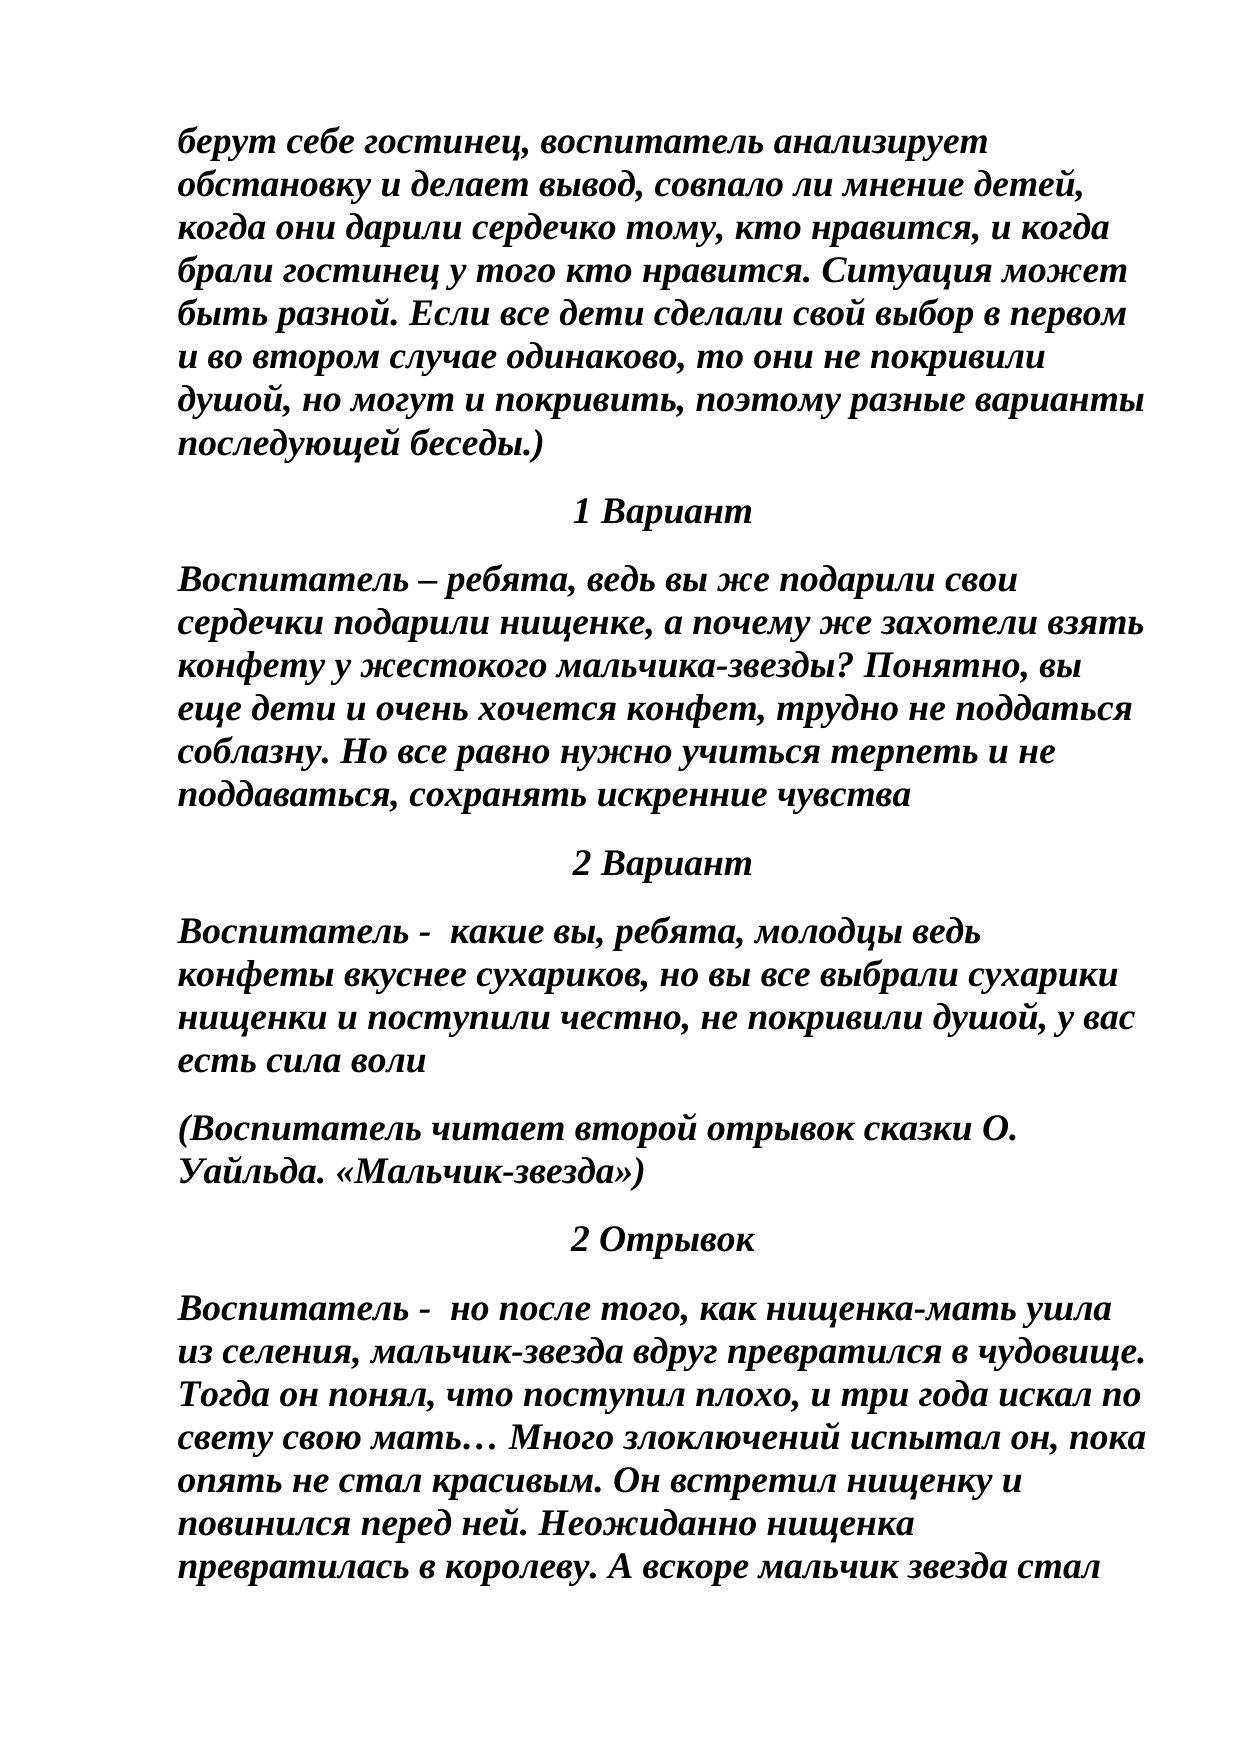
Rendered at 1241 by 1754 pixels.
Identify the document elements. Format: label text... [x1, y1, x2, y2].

text (Воспитатель читает второй отрывок сказки О. Уайльда. «Мальчик-звезда») [177, 1106, 1152, 1192]
text Воспитатель – ребята, ведь вы же подарили свои сердечки подарили нищенке, а почему же захотели взять конфету у жестокого мальчика-звезды? Понятно, вы еще дети и очень хочется конфет, трудно не поддаться соблазну. Но все равно нужно учиться терпеть и не поддаваться, сохранять искренние чувства [177, 556, 1152, 815]
text 2 Отрывок [177, 1217, 1152, 1260]
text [177, 118, 1152, 463]
text 1 Вариант [177, 488, 1152, 531]
text 2 Вариант [177, 840, 1152, 883]
text Воспитатель - какие вы, ребята, молодцы ведь конфеты вкуснее сухариков, но вы все выбрали сухарики нищенки и поступили честно, не покривили душой, у вас есть сила воли [177, 908, 1152, 1081]
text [177, 1285, 1152, 1587]
